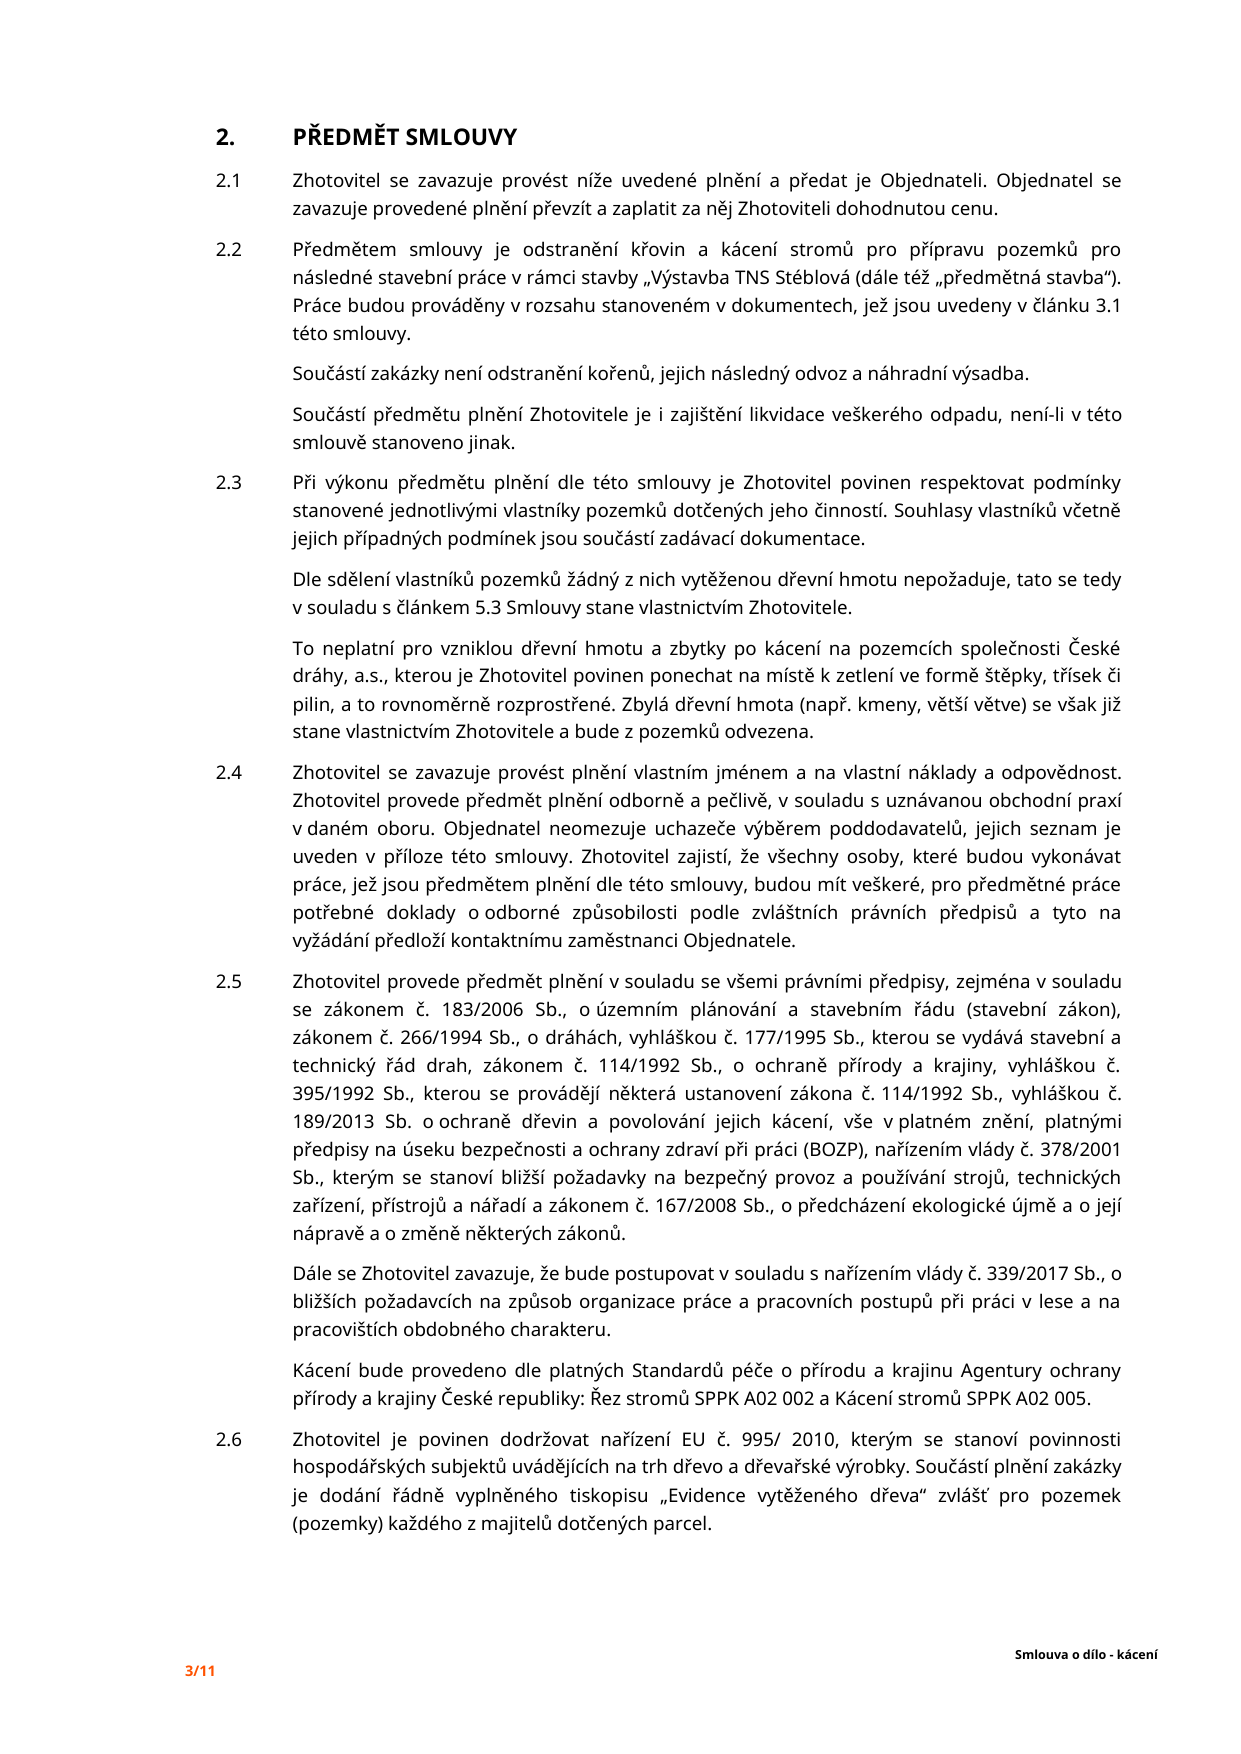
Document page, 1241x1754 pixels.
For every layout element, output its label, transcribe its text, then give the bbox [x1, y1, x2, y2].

text Zhotovitel se zavazuje provést plnění vlastním jménem a na vlastní náklady a odpovědnost. Zhotovitel provede předmět plnění odborně a pečlivě, v souladu s uznávanou obchodní praxí v daném oboru. Objednatel neomezuje uchazeče výběrem poddodavatelů, jejich seznam je uveden v příloze této smlouvy. Zhotovitel zajistí, že všechny osoby, které budou vykonávat práce, jež jsou předmětem plnění dle této smlouvy, budou mít veškeré, pro předmětné práce potřebné doklady o odborné způsobilosti podle zvláštních právních předpisů a tyto na vyžádání předloží kontaktnímu zaměstnanci Objednatele. [216, 759, 1122, 953]
list Součástí zakázky není odstranění kořenů, jejich následný odvoz a náhradní výsadba. [292, 361, 1122, 386]
text Předmětem smlouvy je odstranění křovin a kácení stromů pro přípravu pozemků pro následné stavební práce v rámci stavby „Výstavba TNS Stéblová (dále též „předmětná stavba“). Práce budou prováděny v rozsahu stanoveném v dokumentech, jež jsou uvedeny v článku 3.1 této smlouvy. [216, 236, 1122, 346]
list To neplatní pro vzniklou dřevní hmotu a zbytky po kácení na pozemcích společnosti České dráhy, a.s., kterou je Zhotovitel povinen ponechat na místě k zetlení ve formě štěpky, třísek či pilin, a to rovnoměrně rozprostřené. Zbylá dřevní hmota (např. kmeny, větší větve) se však již stane vlastnictvím Zhotovitele a bude z pozemků odvezena. [292, 635, 1122, 744]
text předmět smlouvy [216, 121, 1122, 152]
text Zhotovitel provede předmět plnění v souladu se všemi právními předpisy, zejména v souladu se zákonem č. 183/2006 Sb., o územním plánování a stavebním řádu (stavební zákon), zákonem č. 266/1994 Sb., o dráhách, vyhláškou č. 177/1995 Sb., kterou se vydává stavební a technický řád drah, zákonem č. 114/1992 Sb., o ochraně přírody a krajiny, vyhláškou č. 395/1992 Sb., kterou se provádějí některá ustanovení zákona č. 114/1992 Sb., vyhláškou č. 189/2013 Sb. o ochraně dřevin a povolování jejich kácení, vše v platném znění, platnými předpisy na úseku bezpečnosti a ochrany zdraví při práci (BOZP), nařízením vlády č. 378/2001 Sb., kterým se stanoví bližší požadavky na bezpečný provoz a používání strojů, technických zařízení, přístrojů a nářadí a zákonem č. 167/2008 Sb., o předcházení ekologické újmě a o její nápravě a o změně některých zákonů. [216, 968, 1122, 1246]
text Při výkonu předmětu plnění dle této smlouvy je Zhotovitel povinen respektovat podmínky stanovené jednotlivými vlastníky pozemků dotčených jeho činností. Souhlasy vlastníků včetně jejich případných podmínek jsou součástí zadávací dokumentace. [216, 470, 1122, 551]
text Zhotovitel je povinen dodržovat nařízení EU č. 995/ 2010, kterým se stanoví povinnosti hospodářských subjektů uvádějících na trh dřevo a dřevařské výrobky. Součástí plnění zakázky je dodání řádně vyplněného tiskopisu „Evidence vytěženého dřeva“ zvlášť pro pozemek (pozemky) každého z majitelů dotčených parcel. [216, 1426, 1122, 1535]
list Dle sdělení vlastníků pozemků žádný z nich vytěženou dřevní hmotu nepožaduje, tato se tedy v souladu s článkem 5.3 Smlouvy stane vlastnictvím Zhotovitele. [292, 566, 1122, 620]
list Součástí předmětu plnění Zhotovitele je i zajištění likvidace veškerého odpadu, není-li v této smlouvě stanoveno jinak. [292, 401, 1122, 455]
list Kácení bude provedeno dle platných Standardů péče o přírodu a krajinu Agentury ochrany přírody a krajiny České republiky: Řez stromů SPPK A02 002 a Kácení stromů SPPK A02 005. [292, 1357, 1122, 1411]
list Dále se Zhotovitel zavazuje, že bude postupovat v souladu s nařízením vlády č. 339/2017 Sb., o bližších požadavcích na způsob organizace práce a pracovních postupů při práci v lese a na pracovištích obdobného charakteru. [292, 1261, 1122, 1342]
text Zhotovitel se zavazuje provést níže uvedené plnění a předat je Objednateli. Objednatel se zavazuje provedené plnění převzít a zaplatit za něj Zhotoviteli dohodnutou cenu. [216, 167, 1122, 221]
